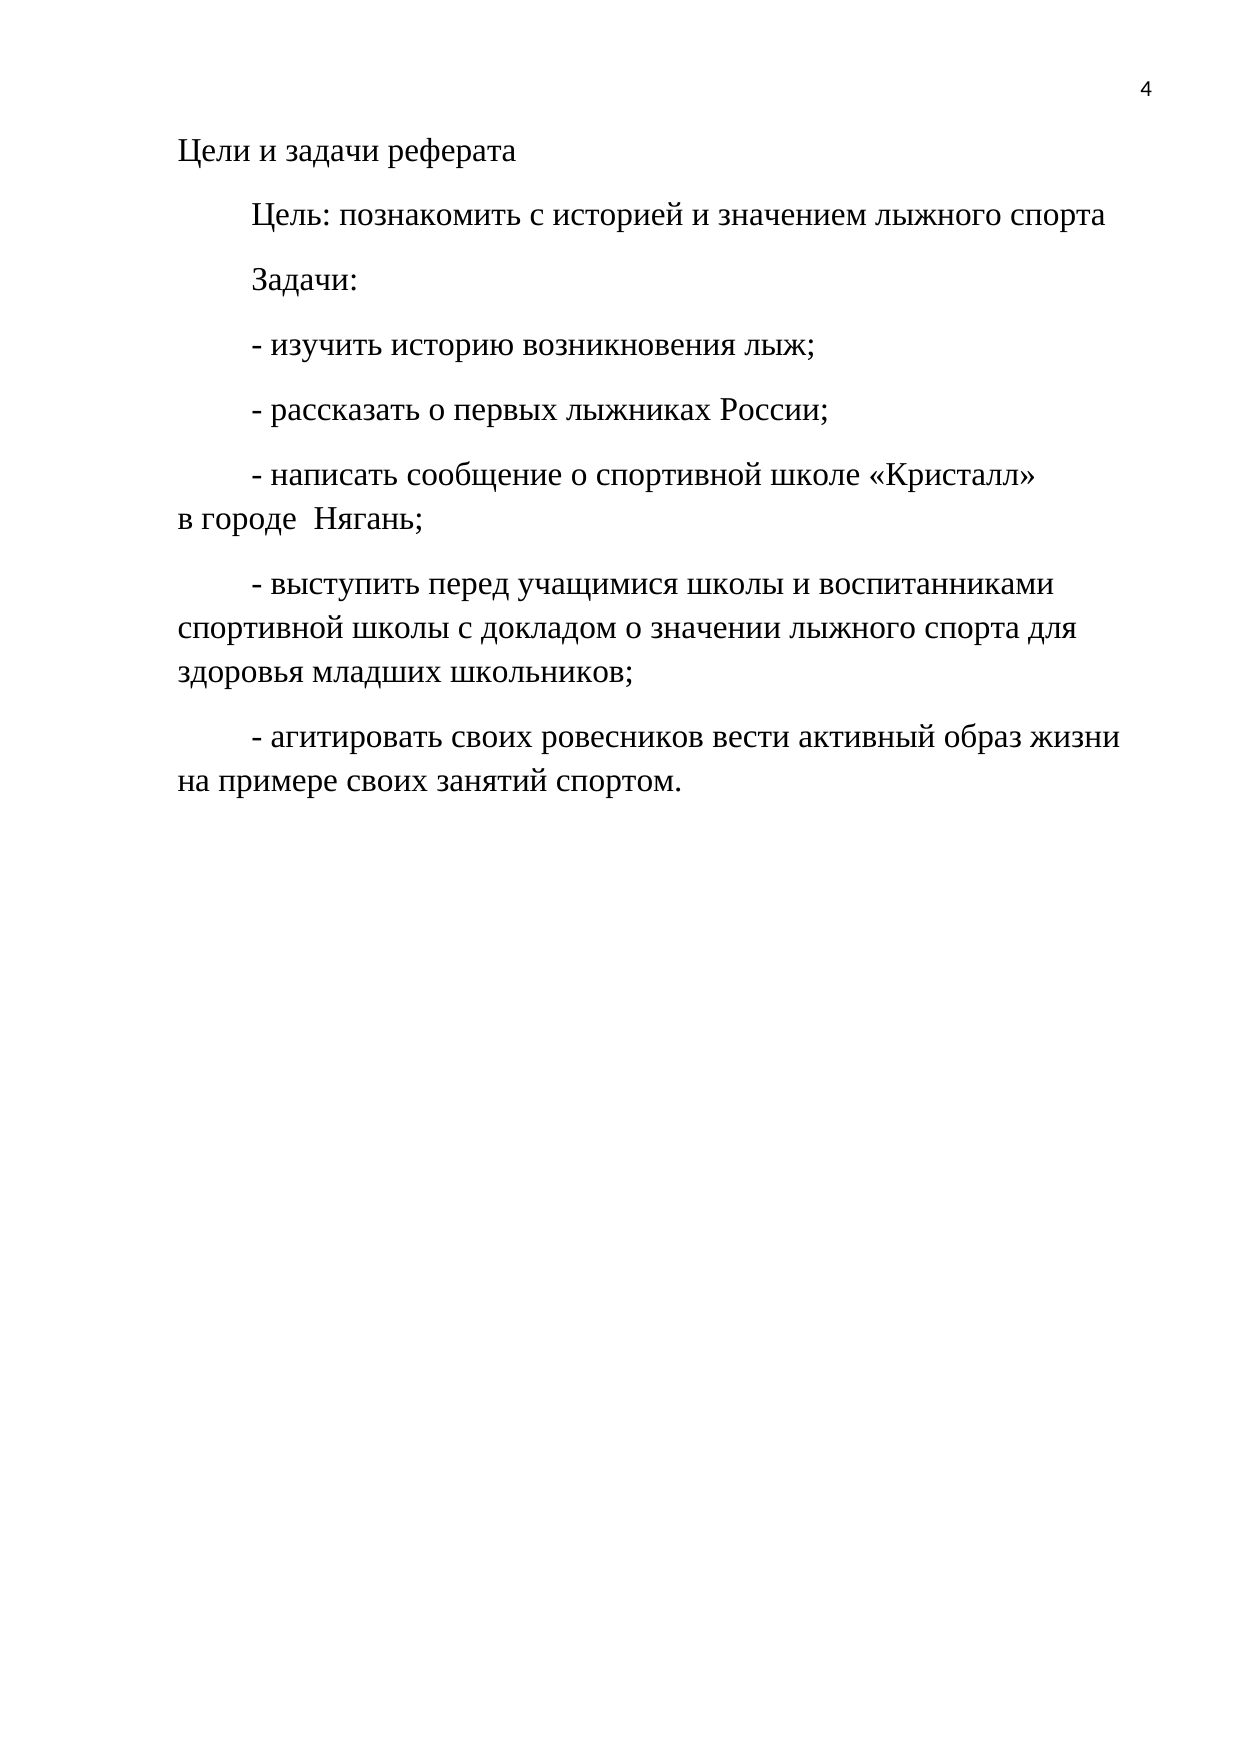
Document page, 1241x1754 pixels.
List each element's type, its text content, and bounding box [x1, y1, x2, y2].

text - рассказать о первых лыжниках России; [177, 389, 1152, 428]
text Задачи: [177, 259, 1152, 298]
text Цели и задачи реферата [177, 130, 1152, 168]
text - агитировать своих ровесников вести активный образ жизни на примере своих занятий спортом. [177, 716, 1152, 799]
text Цель: познакомить с историей и значением лыжного спорта [177, 195, 1152, 233]
text - выступить перед учащимися школы и воспитанниками спортивной школы с докладом о значении лыжного спорта для здоровья младших школьников; [177, 563, 1152, 690]
text - написать сообщение о спортивной школе «Кристалл» в городе Нягань; [177, 454, 1152, 537]
text - изучить историю возникновения лыж; [177, 324, 1152, 363]
